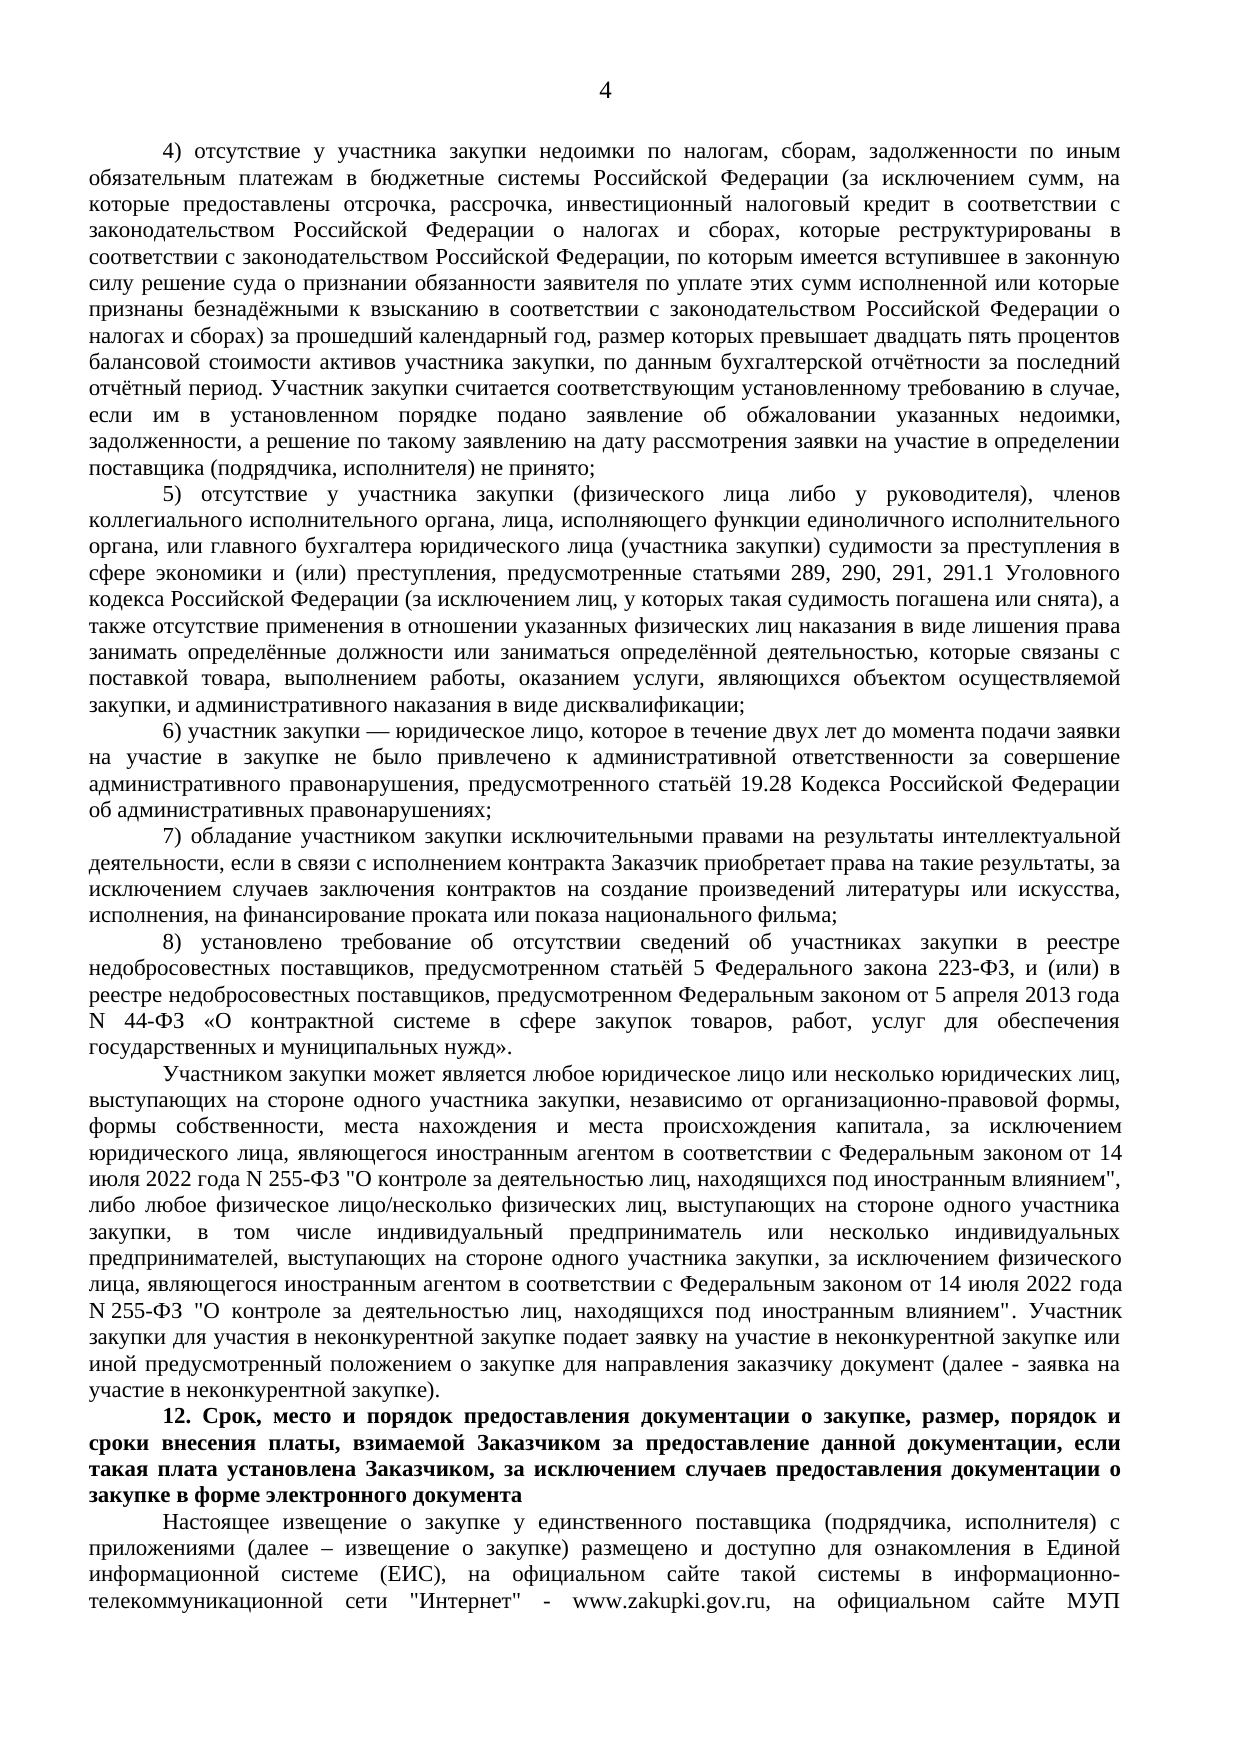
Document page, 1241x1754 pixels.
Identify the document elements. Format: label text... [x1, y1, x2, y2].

text 4) отсутствие у участника закупки недоимки по налогам, сборам, задолженности по иным обязательным платежам в бюджетные системы Российской Федерации (за исключением сумм, на которые предоставлены отсрочка, рассрочка, инвестиционный налоговый кредит в соответствии с законодательством Российской Федерации о налогах и сборах, которые реструктурированы в соответствии с законодательством Российской Федерации, по которым имеется вступившее в законную силу решение суда о признании обязанности заявителя по уплате этих сумм исполненной или которые признаны безнадёжными к взысканию в соответствии с законодательством Российской Федерации о налогах и сборах) за прошедший календарный год, размер которых превышает двадцать пять процентов балансовой стоимости активов участника закупки, по данным бухгалтерской отчётности за последний отчётный период. Участник закупки считается соответствующим установленному требованию в случае, если им в установленном порядке подано заявление об обжаловании указанных недоимки, задолженности, а решение по такому заявлению на дату рассмотрения заявки на участие в определении поставщика (подрядчика, исполнителя) не принято; [88, 137, 1122, 480]
text 12. Срок, место и порядок предоставления документации о закупке, размер, порядок и сроки внесения платы, взимаемой Заказчиком за предоставление данной документации, если такая плата установлена Заказчиком, за исключением случаев предоставления документации о закупке в форме электронного документа [88, 1402, 1122, 1508]
text 6) участник закупки — юридическое лицо, которое в течение двух лет до момента подачи заявки на участие в закупке не было привлечено к административной ответственности за совершение административного правонарушения, предусмотренного статьёй 19.28 Кодекса Российской Федерации об административных правонарушениях; [88, 717, 1122, 822]
text Участником закупки может является любое юридическое лицо или несколько юридических лиц, выступающих на стороне одного участника закупки, независимо от организационно-правовой формы, формы собственности, места нахождения и места происхождения капитала, за исключением юридического лица, являющегося иностранным агентом в соответствии с Федеральным законом от 14 июля 2022 года N 255-ФЗ "О контроле за деятельностью лиц, находящихся под иностранным влиянием", либо любое физическое лицо/несколько физических лиц, выступающих на стороне одного участника закупки, в том числе индивидуальный предприниматель или несколько индивидуальных предпринимателей, выступающих на стороне одного участника закупки, за исключением физического лица, являющегося иностранным агентом в соответствии с Федеральным законом от 14 июля 2022 года N 255-ФЗ "О контроле за деятельностью лиц, находящихся под иностранным влиянием". Участник закупки для участия в неконкурентной закупке подает заявку на участие в неконкурентной закупке или иной предусмотренный положением о закупке для направления заказчику документ (далее - заявка на участие в неконкурентной закупке). [88, 1060, 1122, 1402]
text 7) обладание участником закупки исключительными правами на результаты интеллектуальной деятельности, если в связи с исполнением контракта Заказчик приобретает права на такие результаты, за исключением случаев заключения контрактов на создание произведений литературы или искусства, исполнения, на финансирование проката или показа национального фильма; [88, 822, 1122, 928]
text 5) отсутствие у участника закупки (физического лица либо у руководителя), членов коллегиального исполнительного органа, лица, исполняющего функции единоличного исполнительного органа, или главного бухгалтера юридического лица (участника закупки) судимости за преступления в сфере экономики и (или) преступления, предусмотренные статьями 289, 290, 291, 291.1 Уголовного кодекса Российской Федерации (за исключением лиц, у которых такая судимость погашена или снята), а также отсутствие применения в отношении указанных физических лиц наказания в виде лишения права занимать определённые должности или заниматься определённой деятельностью, которые связаны с поставкой товара, выполнением работы, оказанием услуги, являющихся объектом осуществляемой закупки, и административного наказания в виде дисквалификации; [88, 480, 1122, 717]
text 8) установлено требование об отсутствии сведений об участниках закупки в реестре недобросовестных поставщиков, предусмотренном статьёй 5 Федерального закона 223-ФЗ, и (или) в реестре недобросовестных поставщиков, предусмотренном Федеральным законом от 5 апреля 2013 года N 44-ФЗ «О контрактной системе в сфере закупок товаров, работ, услуг для обеспечения государственных и муниципальных нужд». [88, 928, 1122, 1060]
